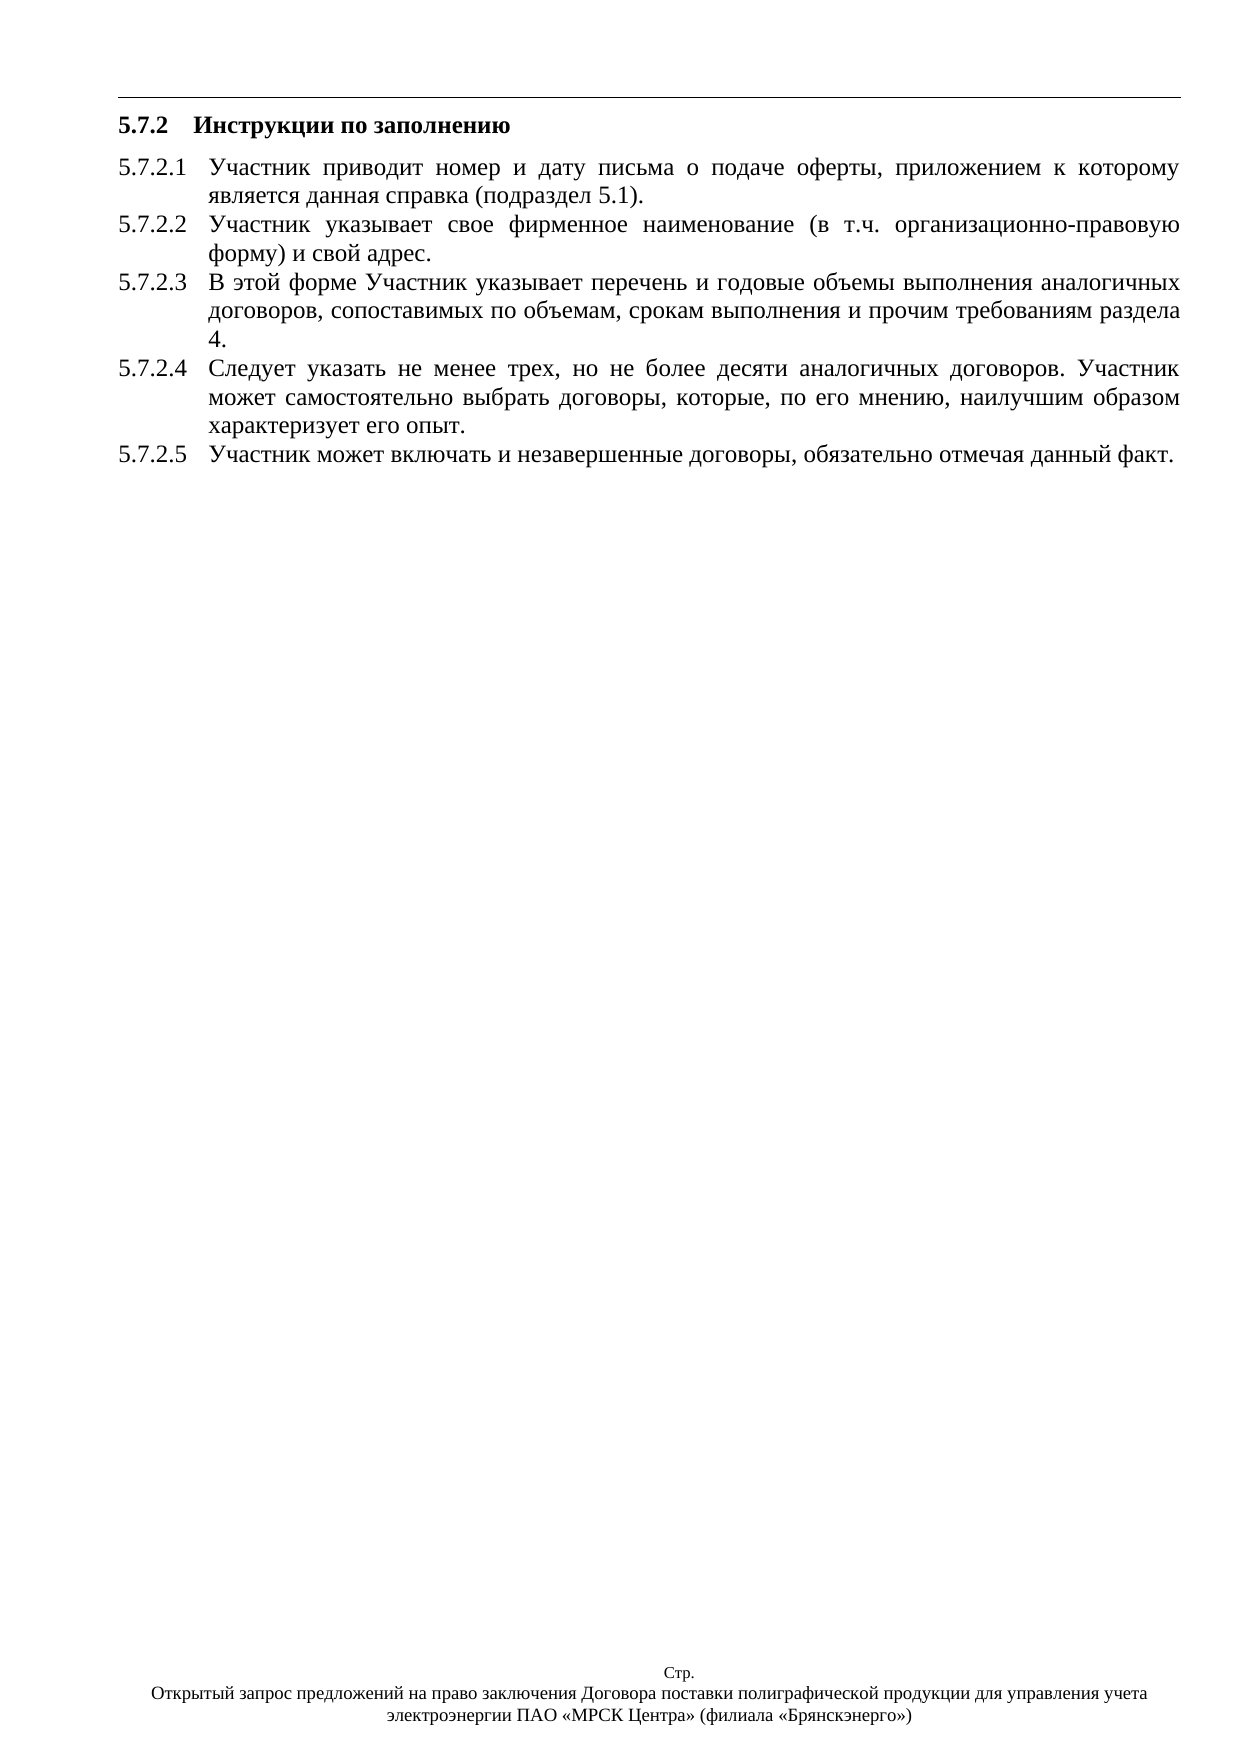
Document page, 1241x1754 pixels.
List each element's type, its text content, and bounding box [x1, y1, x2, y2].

subtitle Инструкции по заполнению [118, 111, 1181, 139]
list Участник может включать и незавершенные договоры, обязательно отмечая данный факт. [118, 439, 1181, 468]
list Следует указать не менее трех, но не более десяти аналогичных договоров. Участник может самостоятельно выбрать договоры, которые, по его мнению, наилучшим образом характеризует его опыт. [118, 353, 1181, 439]
list Участник указывает свое фирменное наименование (в т.ч. организационно-правовую форму) и свой адрес. [118, 209, 1181, 267]
list В этой форме Участник указывает перечень и годовые объемы выполнения аналогичных договоров, сопоставимых по объемам, срокам выполнения и прочим требованиям раздела 4. [118, 267, 1181, 353]
list Участник приводит номер и дату письма о подаче оферты, приложением к которому является данная справка (подраздел 5.1). [118, 152, 1181, 209]
